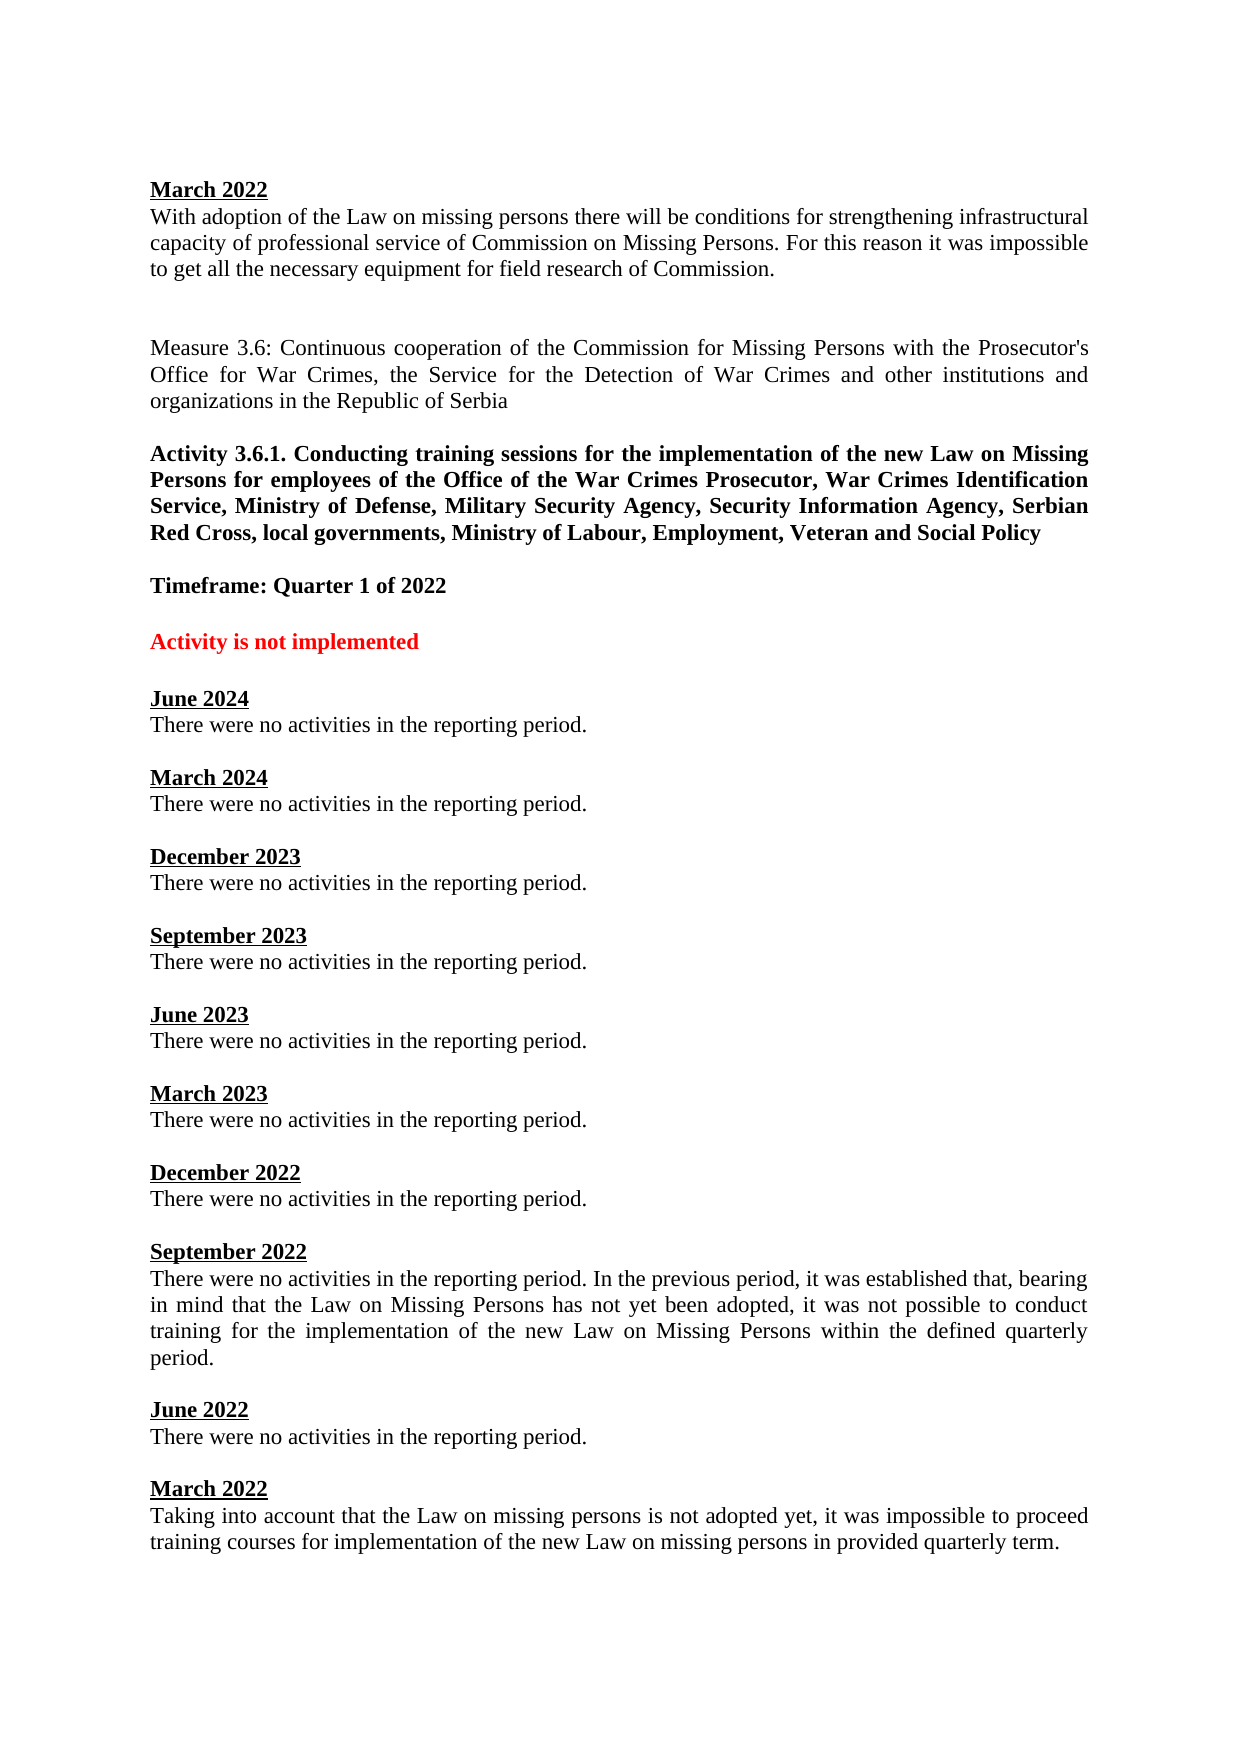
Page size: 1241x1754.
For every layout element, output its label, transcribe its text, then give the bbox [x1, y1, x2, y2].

subtitle Measure 3.6: Continuous cooperation of the Commission for Missing Persons with the Prosecutor's Office for War Crimes, the Service for the Detection of War Crimes and other institutions and organizations in the Republic of Serbia [150, 334, 1090, 413]
text September 2022 [150, 1238, 1090, 1264]
text Timeframe: Quarter 1 of 2022 [150, 572, 1090, 598]
text There were no activities in the reporting period. [150, 869, 1090, 896]
text March 2024 [150, 764, 1090, 790]
text June 2024 [150, 685, 1090, 711]
text With adoption of the Law on missing persons there will be conditions for strengthening infrastructural capacity of professional service of Commission on Missing Persons. For this reason it was impossible to get all the necessary equipment for field research of Commission. [150, 203, 1090, 282]
text There were no activities in the reporting period. [150, 790, 1090, 817]
text Taking into account that the Law on missing persons is not adopted yet, it was impossible to proceed training courses for implementation of the new Law on missing persons in provided quarterly term. [150, 1502, 1090, 1554]
text December 2022 [150, 1159, 1090, 1186]
text There were no activities in the reporting period. [150, 1106, 1090, 1133]
text There were no activities in the reporting period. [150, 711, 1090, 737]
text September 2023 [150, 922, 1090, 948]
text March 2023 [150, 1080, 1090, 1106]
text December 2023 [150, 843, 1090, 869]
text There were no activities in the reporting period. [150, 1027, 1090, 1054]
text There were no activities in the reporting period. In the previous period, it was established that, bearing in mind that the Law on Missing Persons has not yet been adopted, it was not possible to conduct training for the implementation of the new Law on Missing Persons within the defined quarterly period. [150, 1264, 1090, 1370]
subtitle Activity 3.6.1. Conducting training sessions for the implementation of the new Law on Missing Persons for employees of the Office of the War Crimes Prosecutor, War Crimes Identification Service, Ministry of Defense, Military Security Agency, Security Information Agency, Serbian Red Cross, local governments, Ministry of Labour, Employment, Veteran and Social Policy [150, 440, 1090, 545]
text March 2022 [150, 1475, 1090, 1502]
text March 2022 [150, 176, 1090, 203]
text There were no activities in the reporting period. [150, 1186, 1090, 1212]
text Activity is not implemented [150, 628, 1090, 654]
text There were no activities in the reporting period. [150, 948, 1090, 975]
text There were no activities in the reporting period. [150, 1423, 1090, 1449]
text June 2022 [150, 1396, 1090, 1423]
text June 2023 [150, 1001, 1090, 1027]
